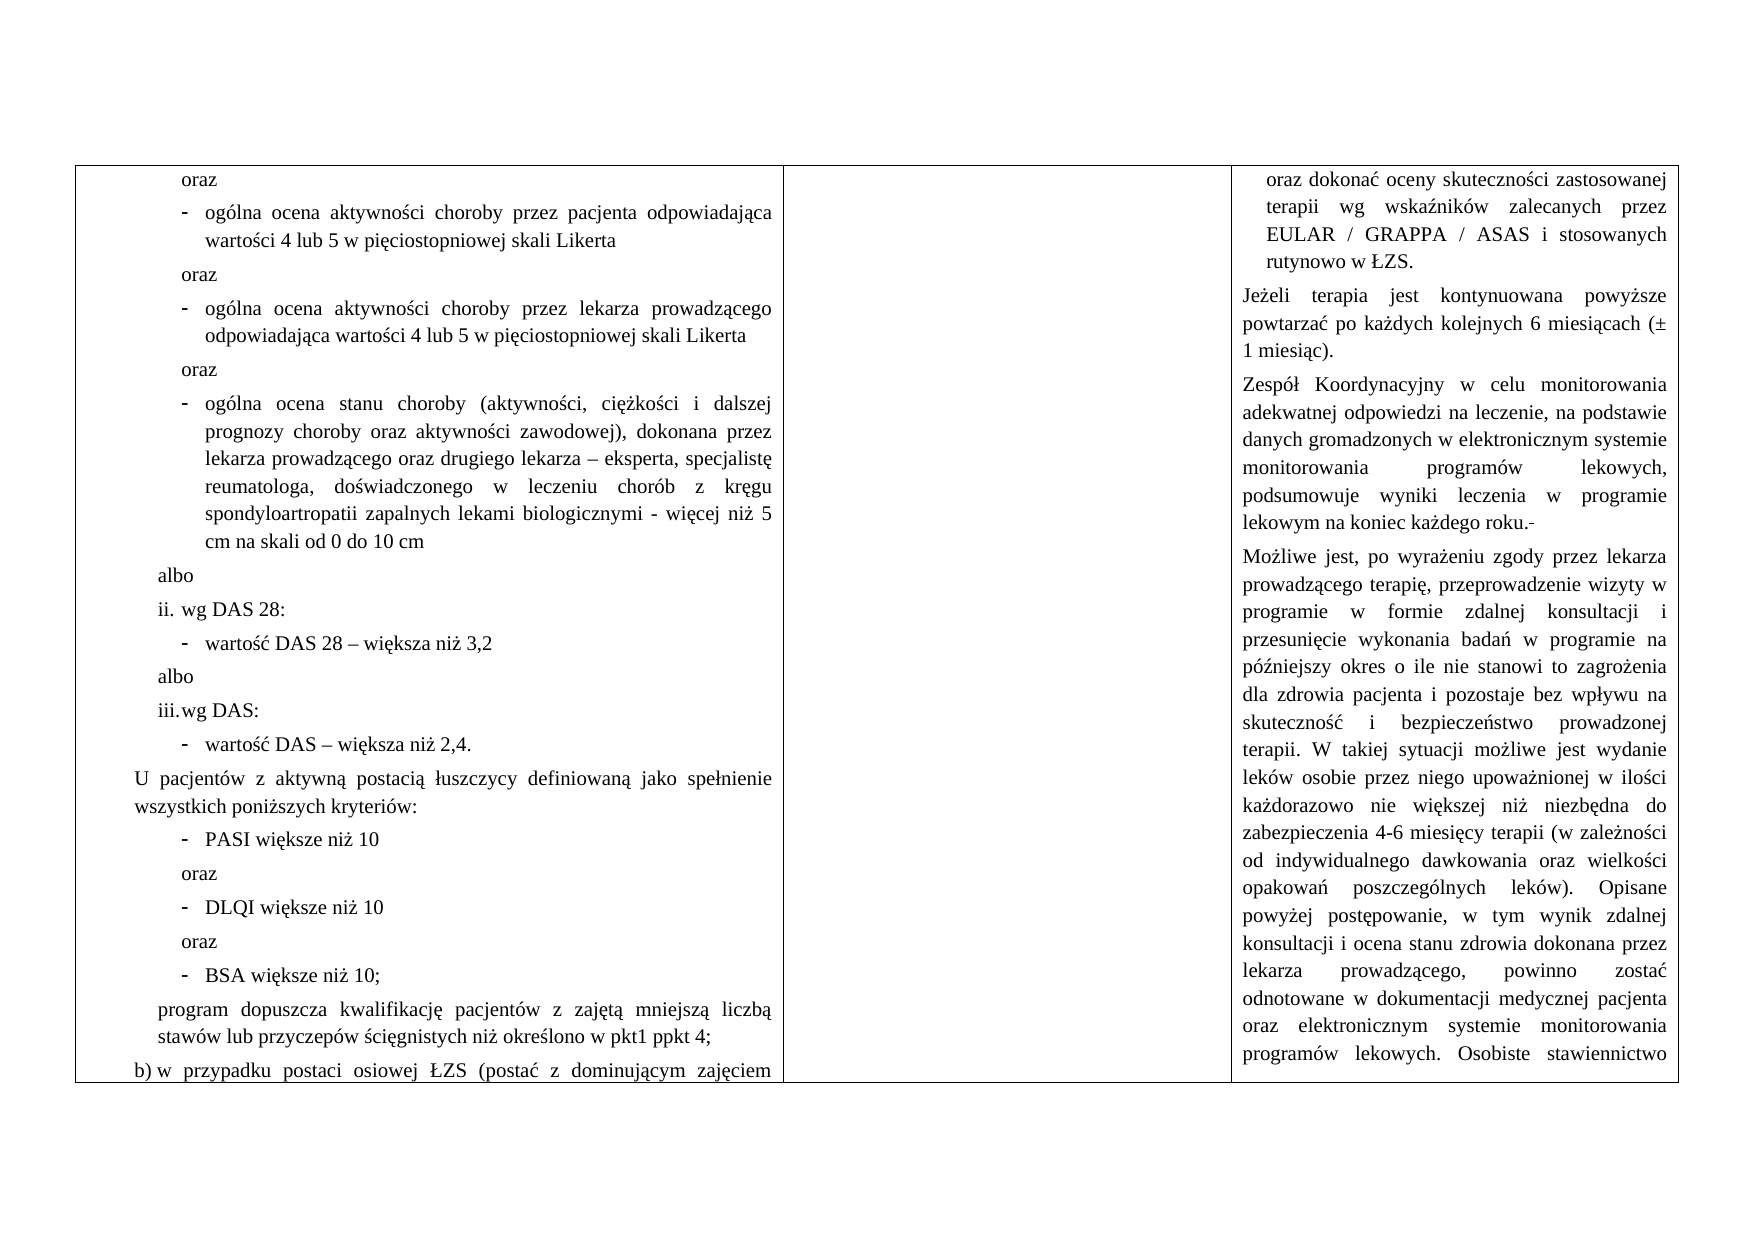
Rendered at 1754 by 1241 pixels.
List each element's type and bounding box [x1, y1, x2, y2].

table_cell [784, 166, 1231, 1082]
table_cell [76, 166, 783, 1082]
table_cell [1232, 166, 1678, 1082]
